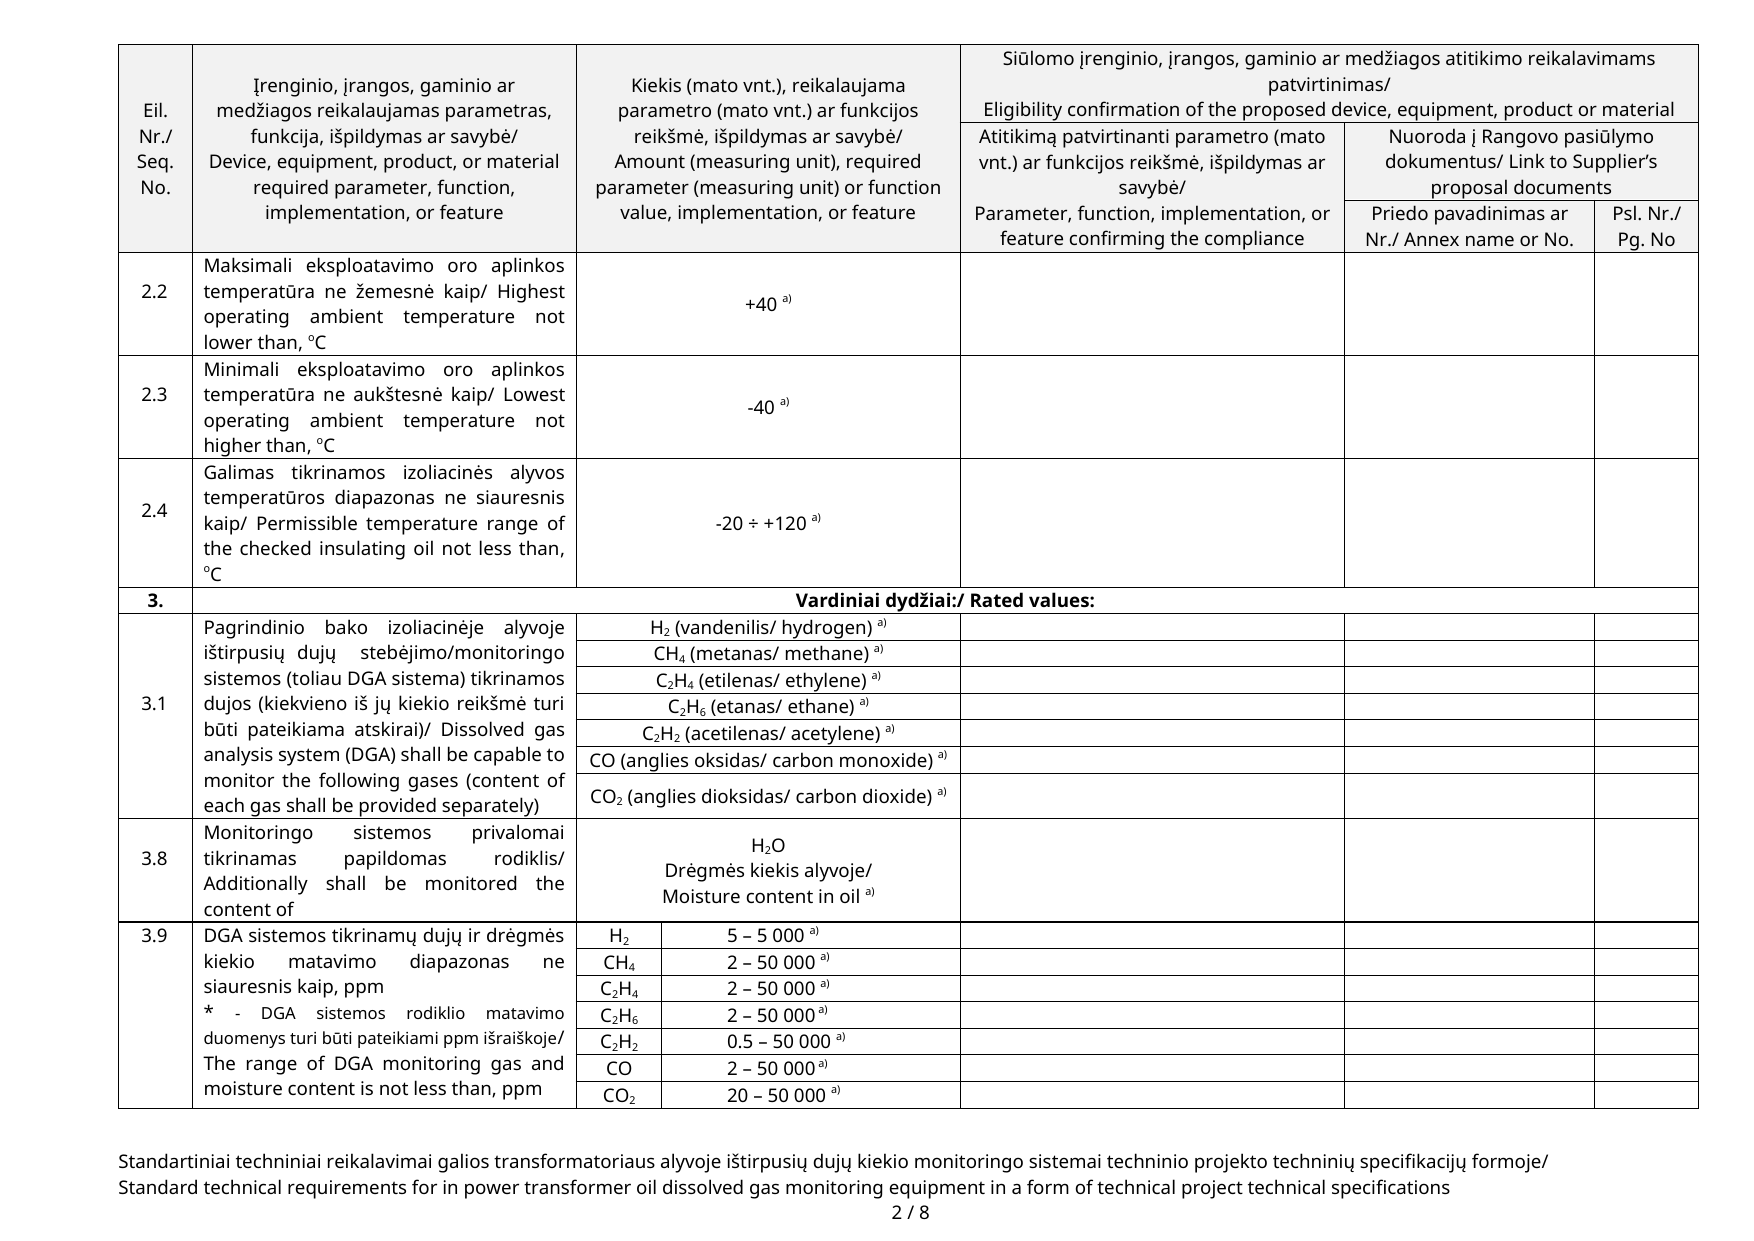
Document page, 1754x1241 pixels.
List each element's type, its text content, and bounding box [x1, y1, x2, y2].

table_cell [961, 949, 1344, 974]
table_cell [961, 1082, 1344, 1107]
table_cell [1345, 720, 1594, 746]
table_cell [961, 694, 1344, 719]
table_cell CH4 (metanas/ methane) a) [577, 641, 960, 666]
table_cell [1595, 747, 1698, 772]
table_cell [1595, 1002, 1698, 1028]
table_cell CO2 [577, 1082, 661, 1107]
table_cell Nuoroda į Rangovo pasiūlymo dokumentus/ Link to Supplier’s proposal documents [1345, 123, 1698, 199]
table_cell 2 – 50 000 a) [662, 1055, 960, 1081]
table_header Eil. Nr./ Seq. No. [119, 45, 192, 252]
table_cell [119, 356, 192, 458]
table_cell [961, 720, 1344, 746]
table_cell [1345, 1002, 1594, 1028]
table_cell C2H4 [577, 976, 661, 1001]
table_cell [961, 356, 1344, 458]
table_cell 0.5 – 50 000 a) [662, 1029, 960, 1054]
table_cell [119, 614, 192, 818]
table_cell [961, 923, 1344, 948]
table_cell Psl. Nr./ Pg. No [1595, 201, 1698, 252]
table_cell [1345, 976, 1594, 1001]
table_cell [961, 667, 1344, 693]
table_cell [1595, 667, 1698, 693]
table_cell [1345, 356, 1594, 458]
table_cell [1345, 774, 1594, 818]
table_cell [1595, 641, 1698, 666]
table_header Kiekis (mato vnt.), reikalaujama parametro (mato vnt.) ar funkcijos reikšmė, išpildymas ar savybė/ Amount (measuring unit), required parameter (measuring unit) or function value, implementation, or feature [577, 45, 960, 252]
table_cell Monitoringo sistemos privalomai tikrinamas papildomas rodiklis/ Additionally shall be monitored the content of [193, 819, 576, 921]
table_cell 2 – 50 000 a) [662, 949, 960, 974]
table_cell [1595, 720, 1698, 746]
table_cell [1345, 923, 1594, 948]
table_cell [1345, 1082, 1594, 1107]
table_cell [1595, 976, 1698, 1001]
table_cell [1345, 459, 1594, 587]
table_cell [961, 819, 1344, 921]
table_header Siūlomo įrenginio, įrangos, gaminio ar medžiagos atitikimo reikalavimams patvirtinimas/ Eligibility confirmation of the proposed device, equipment, product or material [961, 45, 1698, 122]
table_cell 3. [119, 588, 192, 613]
table_cell [1345, 1055, 1594, 1081]
table_cell CO (anglies oksidas/ carbon monoxide) a) [577, 747, 960, 772]
table_cell C2H2 [577, 1029, 661, 1054]
table_cell [1595, 1082, 1698, 1107]
table_cell [119, 459, 192, 587]
table_cell Priedo pavadinimas ar Nr./ Annex name or No. [1345, 201, 1594, 252]
table_cell [961, 976, 1344, 1001]
table_cell 20 – 50 000 a) [662, 1082, 960, 1107]
table_cell 2 – 50 000 a) [662, 1002, 960, 1028]
table_cell [1345, 747, 1594, 772]
table_cell [1595, 819, 1698, 921]
table_cell [1345, 1029, 1594, 1054]
table_cell [961, 1002, 1344, 1028]
table_cell [1595, 949, 1698, 974]
table_cell H2 (vandenilis/ hydrogen) a) [577, 614, 960, 640]
table_cell [119, 253, 192, 355]
table_cell -20 ÷ +120 a) [577, 459, 960, 587]
table_cell [1345, 253, 1594, 355]
table_cell Pagrindinio bako izoliacinėje alyvoje ištirpusių dujų stebėjimo/monitoringo sistemos (toliau DGA sistema) tikrinamos dujos (kiekvieno iš jų kiekio reikšmė turi būti pateikiama atskirai)/ Dissolved gas analysis system (DGA) shall be capable to monitor the following gases (content of each gas shall be provided separately) [193, 614, 576, 818]
table_cell [1595, 923, 1698, 948]
table_cell 2 – 50 000 a) [662, 976, 960, 1001]
table_cell [961, 641, 1344, 666]
table_cell [119, 923, 192, 1107]
table_cell [961, 747, 1344, 772]
table_cell [961, 1055, 1344, 1081]
table_cell [1345, 694, 1594, 719]
table_cell H2 [577, 923, 661, 948]
table_cell Vardiniai dydžiai:/ Rated values: [193, 588, 1698, 613]
table_cell C2H2 (acetilenas/ acetylene) a) [577, 720, 960, 746]
table_cell [961, 1029, 1344, 1054]
table_cell [1345, 949, 1594, 974]
table_cell [961, 614, 1344, 640]
table_cell [1595, 694, 1698, 719]
table_cell CO [577, 1055, 661, 1081]
table_cell +40 a) [577, 253, 960, 355]
table_cell [961, 459, 1344, 587]
table_header Įrenginio, įrangos, gaminio ar medžiagos reikalaujamas parametras, funkcija, išpildymas ar savybė/ Device, equipment, product, or material required parameter, function, implementation, or feature [193, 45, 576, 252]
table_cell Galimas tikrinamos izoliacinės alyvos temperatūros diapazonas ne siauresnis kaip/ Permissible temperature range of the checked insulating oil not less than, oC [193, 459, 576, 587]
table_cell Maksimali eksploatavimo oro aplinkos temperatūra ne žemesnė kaip/ Highest operating ambient temperature not lower than, oC [193, 253, 576, 355]
table_cell [1595, 459, 1698, 587]
table_cell DGA sistemos tikrinamų dujų ir drėgmės kiekio matavimo diapazonas ne siauresnis kaip, ppm * - DGA sistemos rodiklio matavimo duomenys turi būti pateikiami ppm išraiškoje/ The range of DGA monitoring gas and moisture content is not less than, ppm * - the DGA monitored values of moisture content shall be expressed in ppm [193, 923, 576, 1107]
table_cell [1345, 819, 1594, 921]
table_cell CO2 (anglies dioksidas/ carbon dioxide) a) [577, 774, 960, 818]
table_cell [1345, 614, 1594, 640]
table_cell [1345, 667, 1594, 693]
table_cell [1595, 253, 1698, 355]
table_cell C2H6 [577, 1002, 661, 1028]
table_cell [1345, 641, 1594, 666]
table_cell C2H6 (etanas/ ethane) a) [577, 694, 960, 719]
table_cell [961, 774, 1344, 818]
table_cell H2O Drėgmės kiekis alyvoje/ Moisture content in oil a) [577, 819, 960, 921]
table_cell [1595, 1029, 1698, 1054]
table_cell 5 – 5 000 a) [662, 923, 960, 948]
table_cell [961, 253, 1344, 355]
table_cell [1595, 356, 1698, 458]
table_cell -40 a) [577, 356, 960, 458]
table_cell C2H4 (etilenas/ ethylene) a) [577, 667, 960, 693]
table_cell [1595, 774, 1698, 818]
table_cell [1595, 614, 1698, 640]
table_cell [119, 819, 192, 921]
table_cell Minimali eksploatavimo oro aplinkos temperatūra ne aukštesnė kaip/ Lowest operating ambient temperature not higher than, oC [193, 356, 576, 458]
table_cell CH4 [577, 949, 661, 974]
table_cell [1595, 1055, 1698, 1081]
table_cell Atitikimą patvirtinanti parametro (mato vnt.) ar funkcijos reikšmė, išpildymas ar savybė/ Parameter, function, implementation, or feature confirming the compliance [961, 123, 1344, 252]
